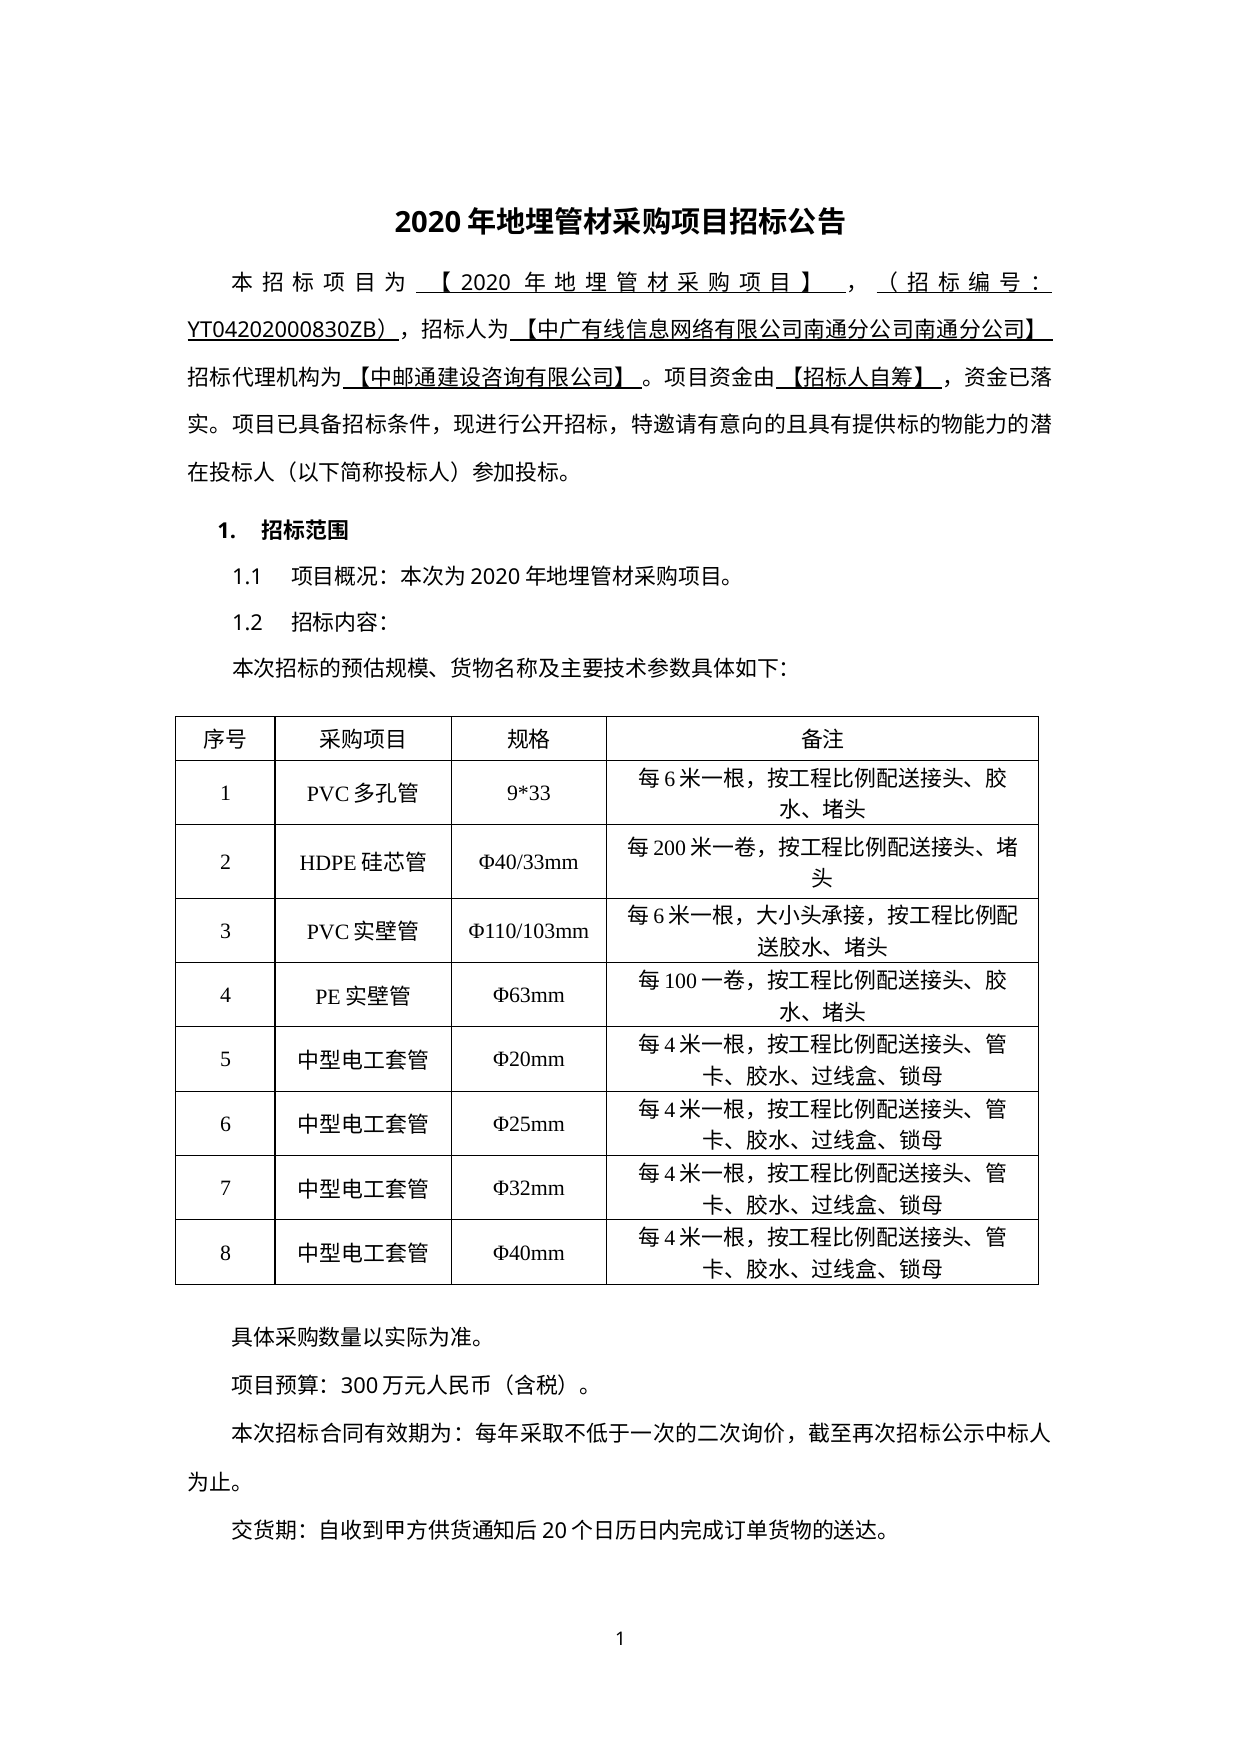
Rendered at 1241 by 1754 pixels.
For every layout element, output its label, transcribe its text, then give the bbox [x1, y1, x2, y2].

table_cell Φ40/33mm [452, 825, 606, 897]
table_cell 中型电工套管 [276, 1220, 451, 1284]
list 招标内容： [232, 594, 1053, 640]
text 本招标项目为 【2020年地埋管材采购项目】 ，（招标编号：YT04202000830ZB），招标人为 【中广有线信息网络有限公司南通分公司南通分公司】 ，招标代理机构为 【中邮通建设咨询有限公司】 。项目资金由 【招标人自筹】 ，资金已落实。项目已具备招标条件，现进行公开招标，特邀请有意向的且具有提供标的物能力的潜在投标人（以下简称投标人）参加投标。 [187, 264, 1053, 486]
table_cell 5 [176, 1027, 274, 1091]
text 2020年地埋管材采购项目招标公告 [187, 187, 1053, 252]
table_header 序号 [176, 717, 274, 759]
table_cell 中型电工套管 [276, 1027, 451, 1091]
table_cell 每4米一根，按工程比例配送接头、管卡、胶水、过线盒、锁母 [607, 1092, 1038, 1155]
table_cell 中型电工套管 [276, 1156, 451, 1219]
table_cell 6 [176, 1092, 274, 1155]
table_cell Φ32mm [452, 1156, 606, 1219]
table_cell Φ110/103mm [452, 899, 606, 962]
table_cell Φ40mm [452, 1220, 606, 1284]
table_cell 每4米一根，按工程比例配送接头、管卡、胶水、过线盒、锁母 [607, 1027, 1038, 1091]
table_cell 3 [176, 899, 274, 962]
table_cell 4 [176, 963, 274, 1026]
table_cell 每4米一根，按工程比例配送接头、管卡、胶水、过线盒、锁母 [607, 1156, 1038, 1219]
list 招标范围 [217, 502, 1053, 548]
table_cell PE实壁管 [276, 963, 451, 1026]
table_cell HDPE硅芯管 [276, 825, 451, 897]
table_cell 1 [176, 761, 274, 824]
text 交货期：自收到甲方供货通知后20个日历日内完成订单货物的送达。 [187, 1513, 1053, 1546]
table_cell 每6米一根，按工程比例配送接头、胶水、堵头 [607, 761, 1038, 824]
table_cell 9*33 [452, 761, 606, 824]
table_cell PVC实壁管 [276, 899, 451, 962]
table_header 备注 [607, 717, 1038, 759]
table_cell Φ63mm [452, 963, 606, 1026]
table_cell PVC多孔管 [276, 761, 451, 824]
table_cell Φ25mm [452, 1092, 606, 1155]
text 本次招标合同有效期为：每年采取不低于一次的二次询价，截至再次招标公示中标人为止。 [187, 1416, 1053, 1497]
table_cell Φ20mm [452, 1027, 606, 1091]
table_cell 每6米一根，大小头承接，按工程比例配送胶水、堵头 [607, 899, 1038, 962]
text 本次招标的预估规模、货物名称及主要技术参数具体如下： [232, 640, 1053, 686]
table_cell 8 [176, 1220, 274, 1284]
table_cell 7 [176, 1156, 274, 1219]
list 项目概况：本次为2020年地埋管材采购项目。 [232, 548, 1053, 594]
table_cell 每100一卷，按工程比例配送接头、胶水、堵头 [607, 963, 1038, 1026]
table_cell 中型电工套管 [276, 1092, 451, 1155]
text 具体采购数量以实际为准。 [187, 686, 1053, 1352]
table_cell 每4米一根，按工程比例配送接头、管卡、胶水、过线盒、锁母 [607, 1220, 1038, 1284]
table_cell 每200米一卷，按工程比例配送接头、堵头 [607, 825, 1038, 897]
table_header 规格 [452, 717, 606, 759]
table_cell 2 [176, 825, 274, 897]
text 项目预算：300万元人民币（含税）。 [187, 1368, 1053, 1400]
table_header 采购项目 [276, 717, 451, 759]
